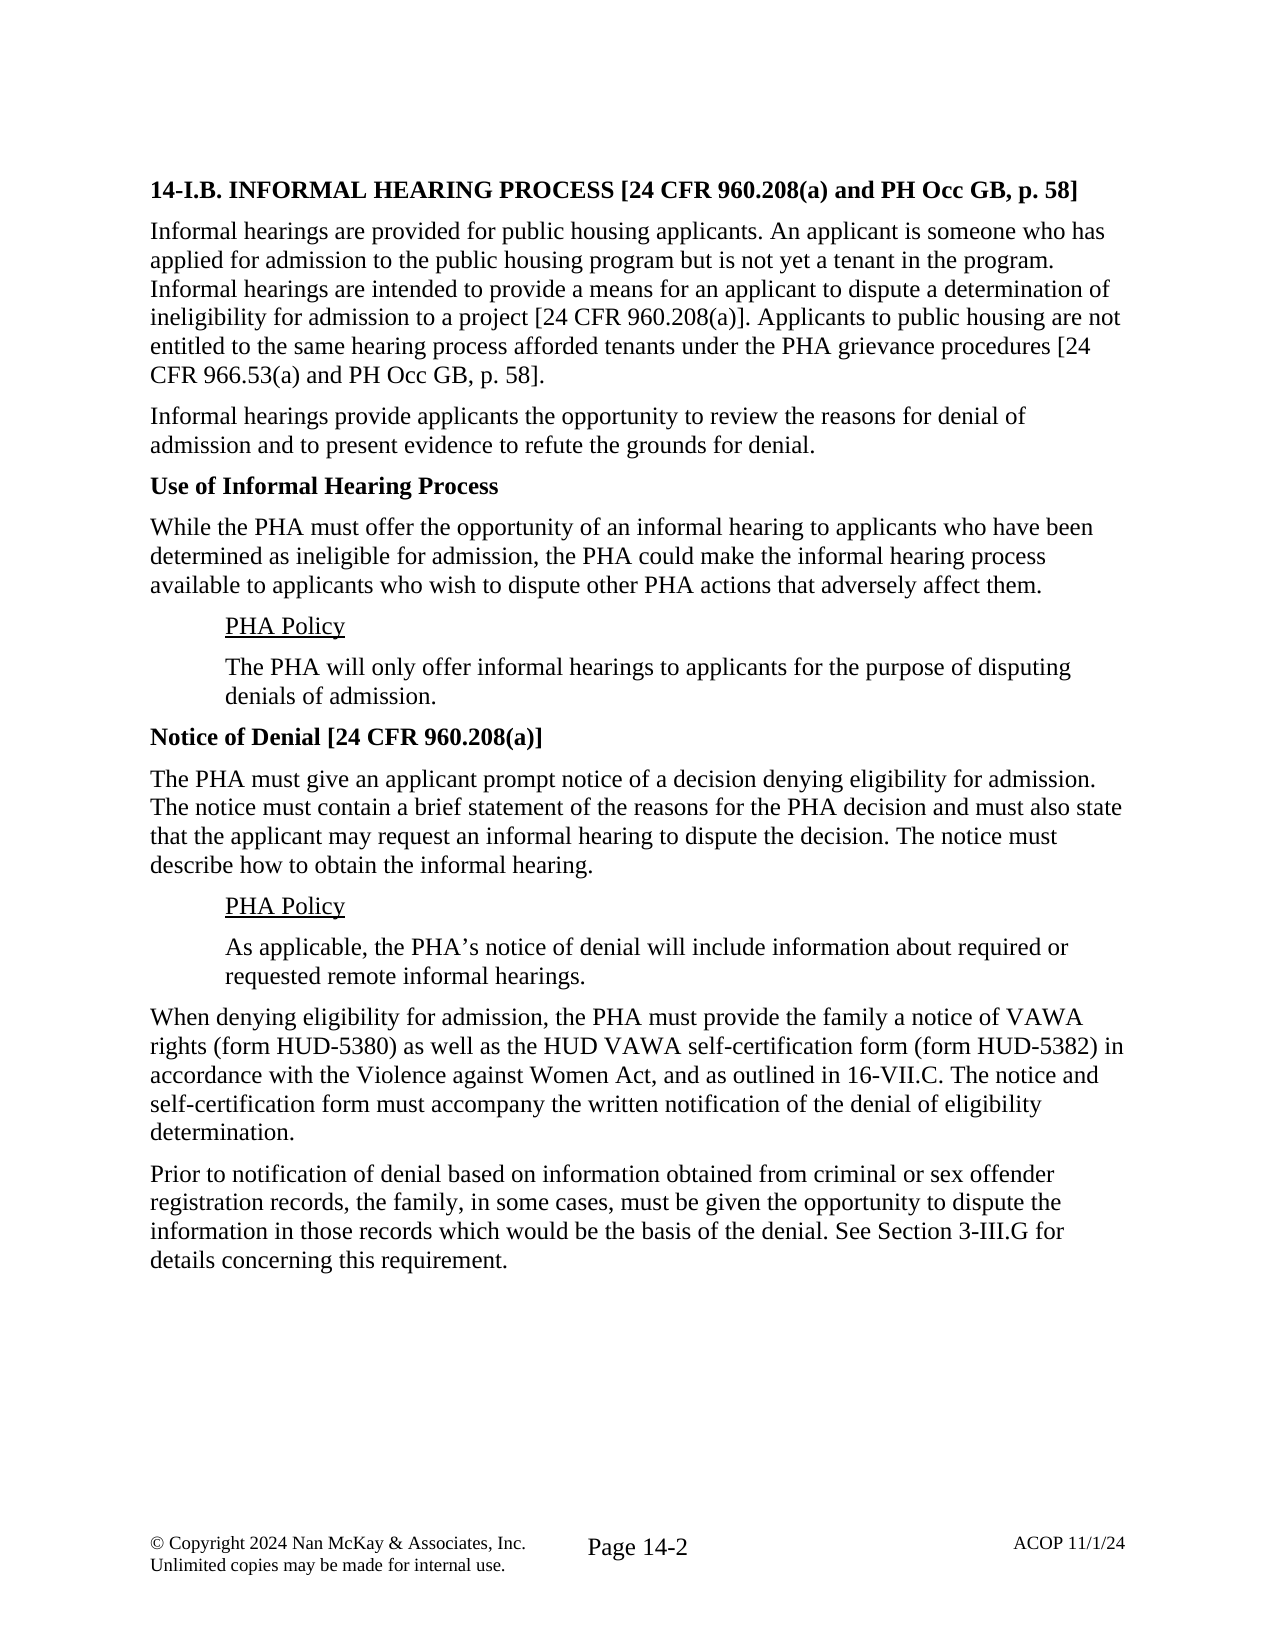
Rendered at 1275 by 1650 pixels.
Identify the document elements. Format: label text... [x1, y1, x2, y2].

text Prior to notification of denial based on information obtained from criminal or sex offender registration records, the family, in some cases, must be given the opportunity to dispute the information in those records which would be the basis of the denial. See Section 3-III.G for details concerning this requirement. [150, 1159, 1125, 1274]
text Informal hearings are provided for public housing applicants. An applicant is someone who has applied for admission to the public housing program but is not yet a tenant in the program. Informal hearings are intended to provide a means for an applicant to dispute a determination of ineligibility for admission to a project [24 CFR 960.208(a)]. Applicants to public housing are not entitled to the same hearing process afforded tenants under the PHA grievance procedures [24 CFR 966.53(a) and PH Occ GB, p. 58]. [150, 216, 1125, 389]
text The PHA must give an applicant prompt notice of a decision denying eligibility for admission. The notice must contain a brief statement of the reasons for the PHA decision and must also state that the applicant may request an informal hearing to dispute the decision. The notice must describe how to obtain the informal hearing. [150, 764, 1125, 879]
text 14-I.B. INFORMAL HEARING PROCESS [24 CFR 960.208(a) and PH Occ GB, p. 58] [150, 175, 1125, 204]
text While the PHA must offer the opportunity of an informal hearing to applicants who have been determined as ineligible for admission, the PHA could make the informal hearing process available to applicants who wish to dispute other PHA actions that adversely affect them. [150, 512, 1125, 599]
text PHA Policy [225, 891, 1125, 920]
text Informal hearings provide applicants the opportunity to review the reasons for denial of admission and to present evidence to refute the grounds for denial. [150, 401, 1125, 459]
text When denying eligibility for admission, the PHA must provide the family a notice of VAWA rights (form HUD-5380) as well as the HUD VAWA self-certification form (form HUD-5382) in accordance with the Violence against Women Act, and as outlined in 16-VII.C. The notice and self-certification form must accompany the written notification of the denial of eligibility determination. [150, 1002, 1125, 1146]
text As applicable, the PHA’s notice of denial will include information about required or requested remote informal hearings. [225, 932, 1125, 990]
text Use of Informal Hearing Process [150, 471, 1125, 500]
text The PHA will only offer informal hearings to applicants for the purpose of disputing denials of admission. [225, 652, 1125, 710]
text Notice of Denial [24 CFR 960.208(a)] [150, 722, 1125, 751]
text PHA Policy [225, 611, 1125, 640]
